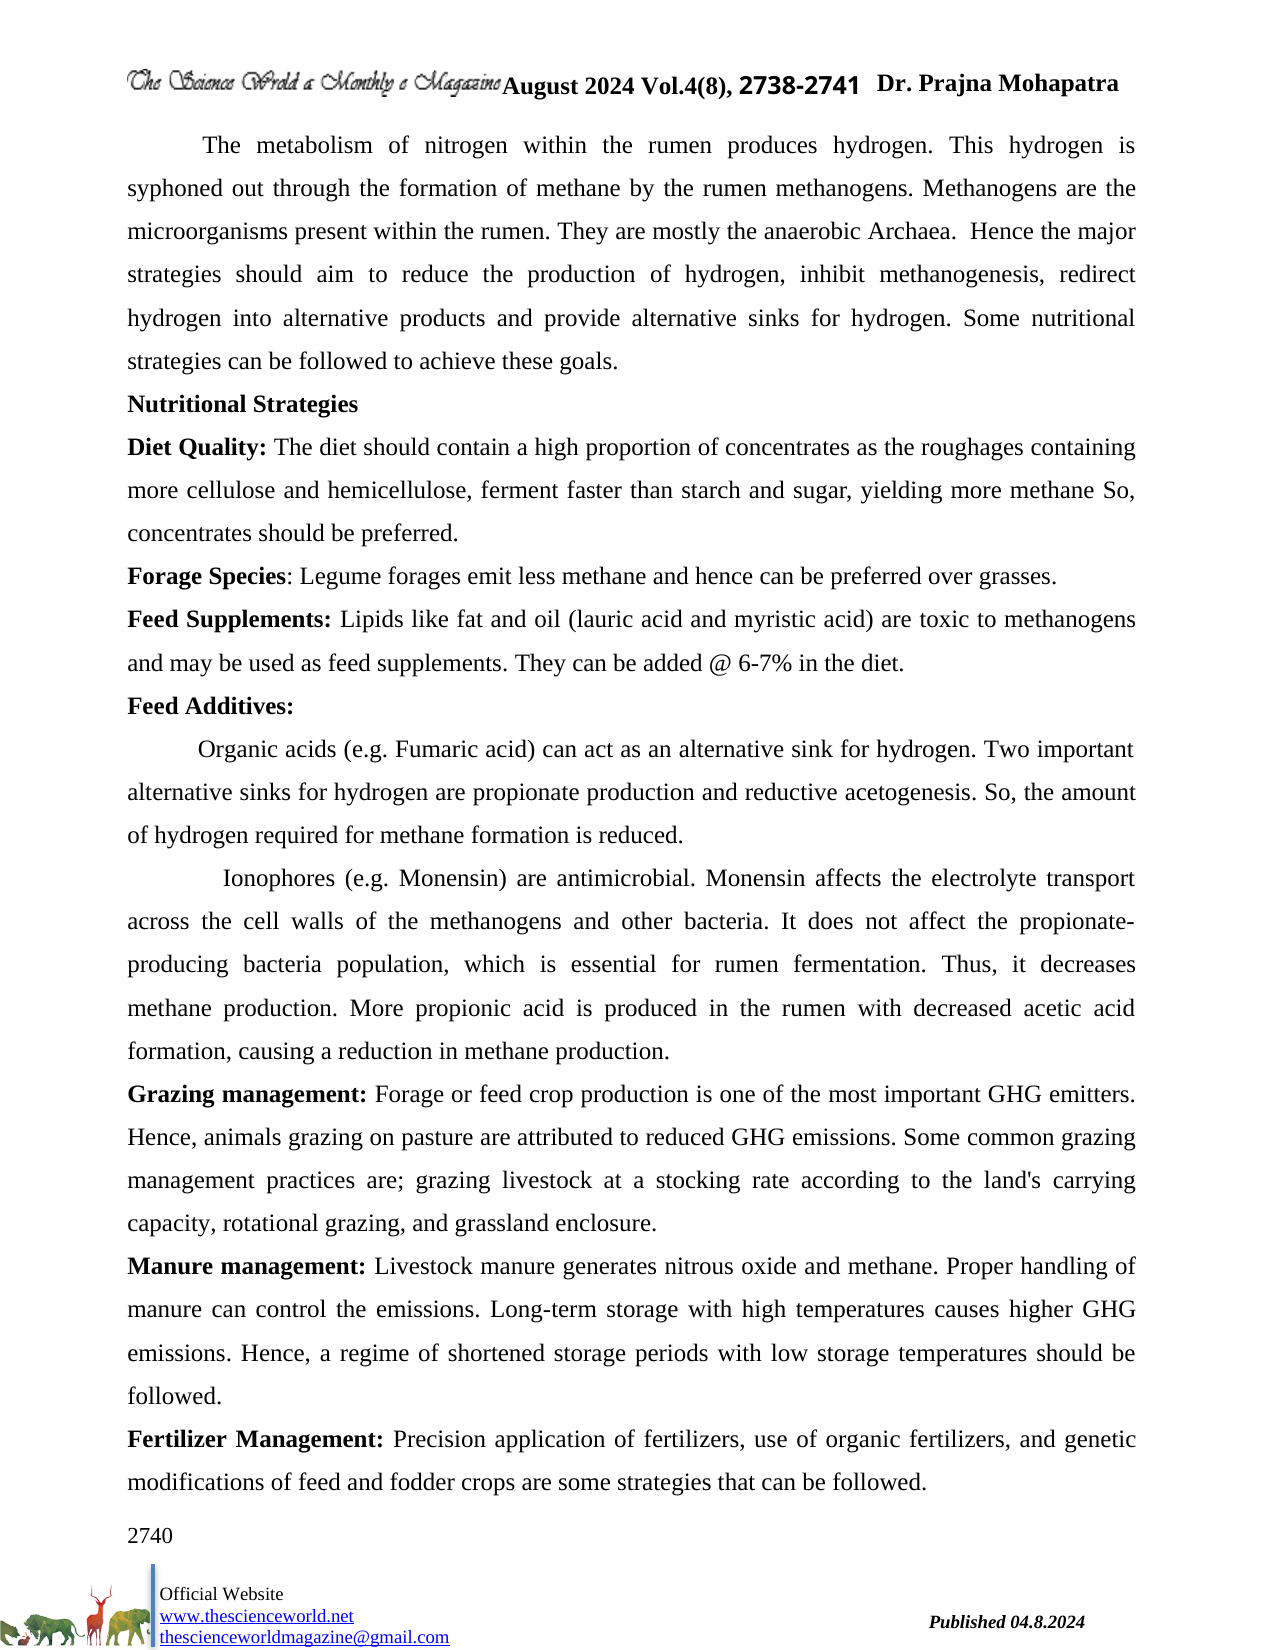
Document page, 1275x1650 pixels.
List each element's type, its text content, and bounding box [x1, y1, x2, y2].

text Nutritional Strategies [127, 389, 1137, 418]
text The metabolism of nitrogen within the rumen produces hydrogen. This hydrogen is syphoned out through the formation of methane by the rumen methanogens. Methanogens are the microorganisms present within the rumen. They are mostly the anaerobic Archaea. Hence the major strategies should aim to reduce the production of hydrogen, inhibit methanogenesis, redirect hydrogen into alternative products and provide alternative sinks for hydrogen. Some nutritional strategies can be followed to achieve these goals. [127, 130, 1137, 374]
text Fertilizer Management: Precision application of fertilizers, use of organic fertilizers, and genetic modifications of feed and fodder crops are some strategies that can be followed. [127, 1424, 1137, 1496]
text Organic acids (e.g. Fumaric acid) can act as an alternative sink for hydrogen. Two important alternative sinks for hydrogen are propionate production and reductive acetogenesis. So, the amount of hydrogen required for methane formation is reduced. [127, 734, 1137, 849]
text Feed Supplements: Lipids like fat and oil (lauric acid and myristic acid) are toxic to methanogens and may be used as feed supplements. They can be added @ 6-7% in the diet. [127, 604, 1137, 676]
picture [127, 69, 502, 97]
text Forage Species: Legume forages emit less methane and hence can be preferred over grasses. [127, 561, 1137, 590]
picture [0, 1575, 151, 1647]
text Feed Additives: [127, 691, 1137, 719]
text Ionophores (e.g. Monensin) are antimicrobial. Monensin affects the electrolyte transport across the cell walls of the methanogens and other bacteria. It does not affect the propionate-producing bacteria population, which is essential for rumen fermentation. Thus, it decreases methane production. More propionic acid is produced in the rumen with decreased acetic acid formation, causing a reduction in methane production. [127, 863, 1137, 1064]
text Manure management: Livestock manure generates nitrous oxide and methane. Proper handling of manure can control the emissions. Long-term storage with high temperatures causes higher GHG emissions. Hence, a regime of shortened storage periods with low storage temperatures should be followed. [127, 1251, 1137, 1409]
text Diet Quality: The diet should contain a high proportion of concentrates as the roughages containing more cellulose and hemicellulose, ferment faster than starch and sugar, yielding more methane So, concentrates should be preferred. [127, 432, 1137, 547]
text Grazing management: Forage or feed crop production is one of the most important GHG emitters. Hence, animals grazing on pasture are attributed to reduced GHG emissions. Some common grazing management practices are; grazing livestock at a stocking rate according to the land's carrying capacity, rotational grazing, and grassland enclosure. [127, 1079, 1137, 1237]
